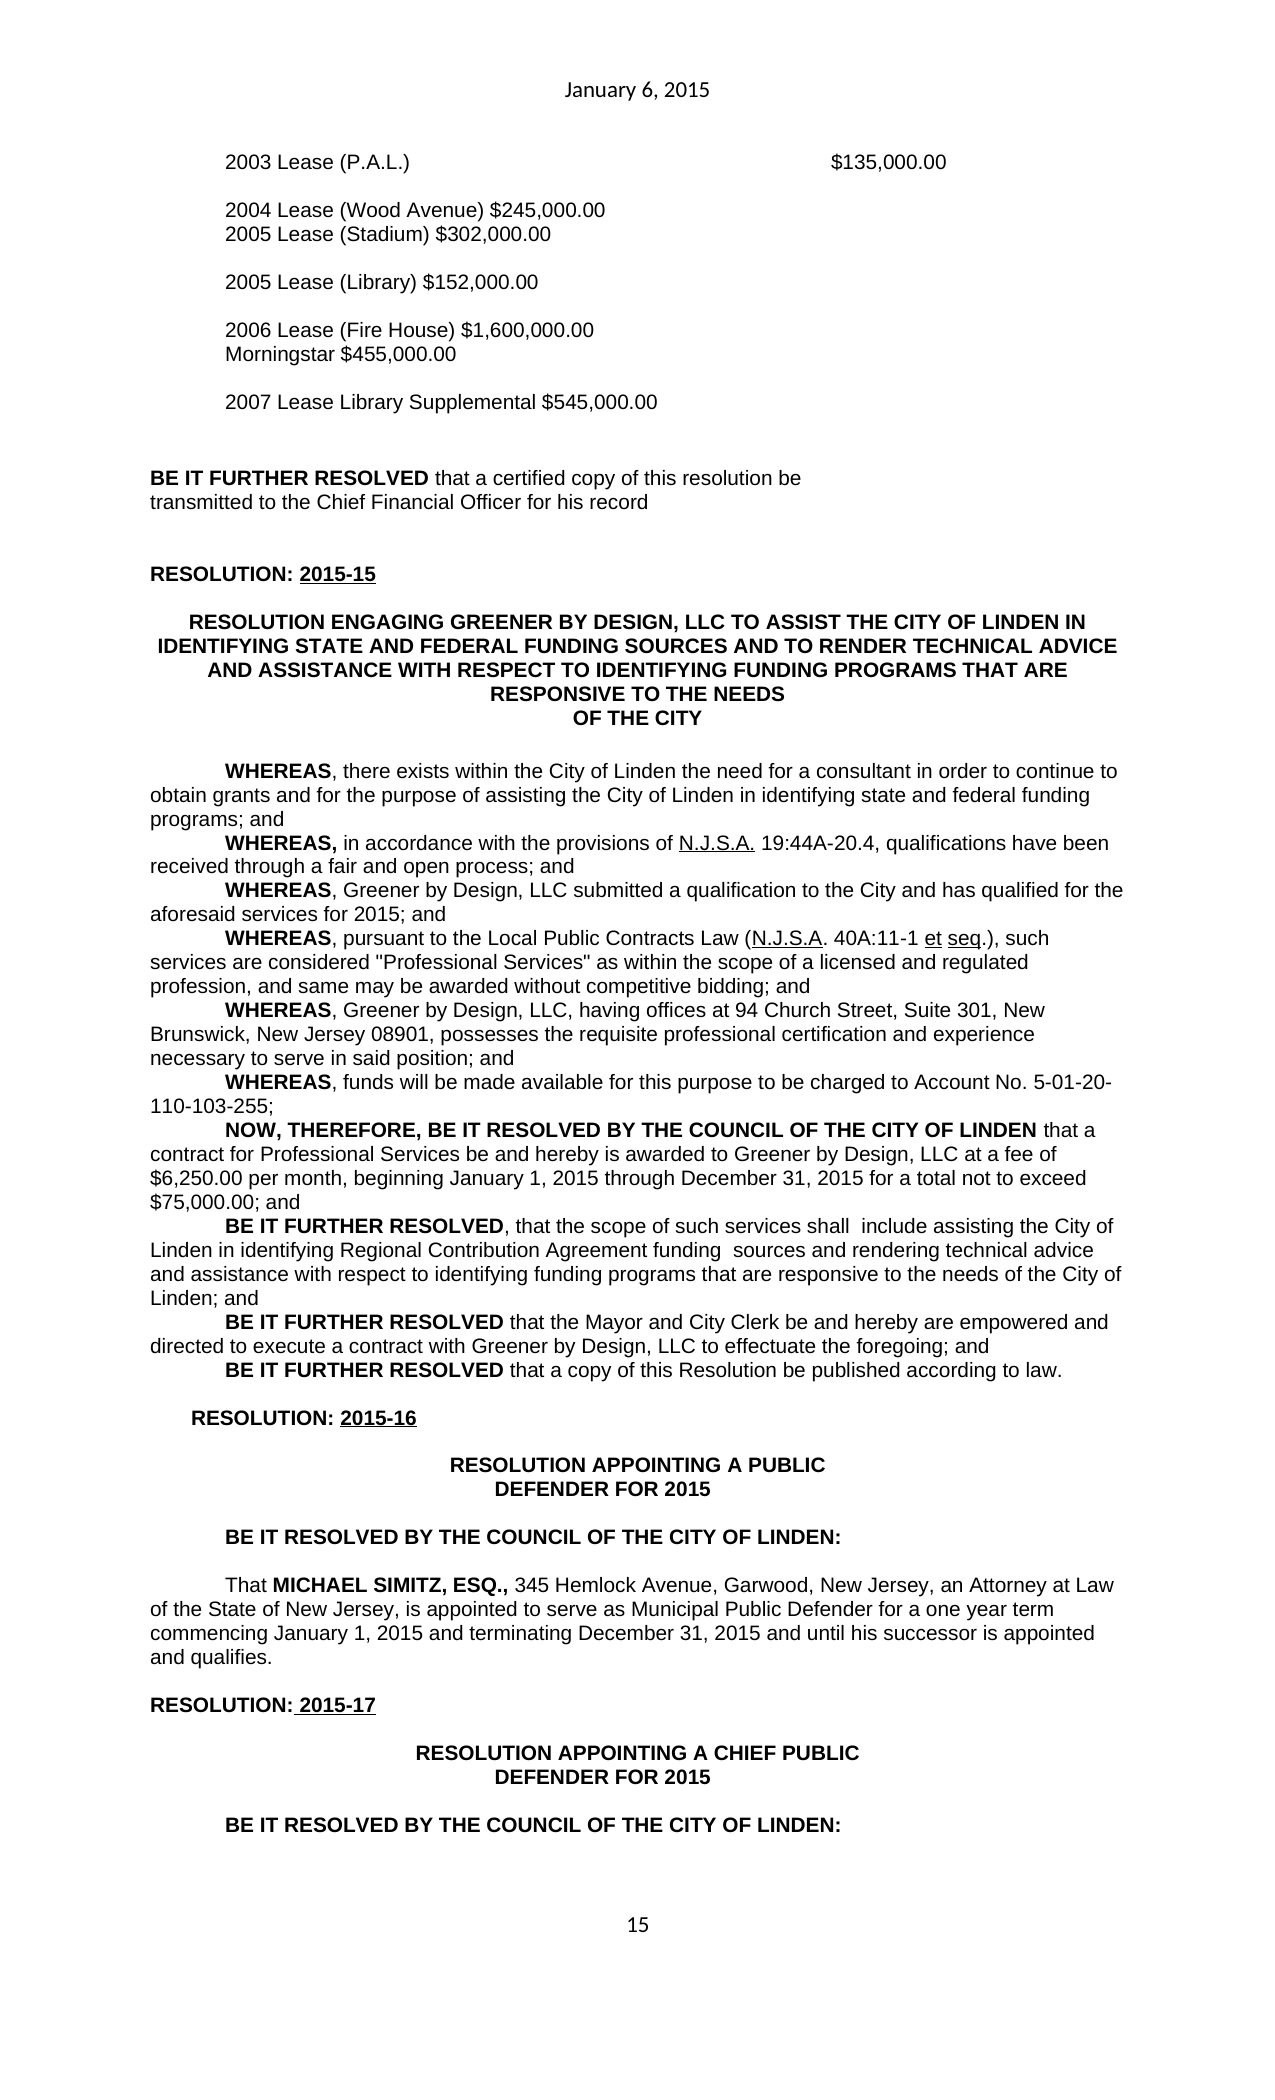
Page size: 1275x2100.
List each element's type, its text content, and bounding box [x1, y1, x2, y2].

text BE IT RESOLVED BY THE COUNCIL OF THE CITY OF LINDEN: [150, 1525, 1125, 1549]
text 2005 Lease (Library) $152,000.00 [225, 270, 1125, 318]
text BE IT FURTHER RESOLVED that a certified copy of this resolution be [150, 466, 1125, 490]
text WHEREAS, Greener by Design, LLC submitted a qualification to te City and as qualified for te aforesaid services for 2015; and [150, 878, 1125, 926]
text RESOLUTION: 2015-16 [150, 1405, 1125, 1429]
text RESOLUTION: 2015-15 [150, 562, 1125, 586]
text DEFENDER FOR 2015 [150, 1765, 1125, 1789]
text WHEREAS, in accordance wit te provisions of N.J.S.A. 19:44A-20.4, qualifications ave been received troug a fair and open process; and [150, 830, 1125, 878]
text That MICHAEL SIMITZ, ESQ., 345 Hemlock Avenue, Garwood, New Jersey, an Attorney at Law of the State of New Jersey, is appointed to serve as Municipal Public Defender for a one year term commencing January 1, 2015 and terminating December 31, 2015 and until his successor is appointed and qualifies. [150, 1573, 1125, 1669]
text RESOLUTION APPOINTING A PUBLIC [150, 1453, 1125, 1477]
text BE IT FURTHER RESOLVED tat te Mayor and be and ereby are empowered and directed to execute a contract wit Greener by Design, LLC to effectuate te foregoing; and [150, 1309, 1125, 1357]
text DEFENDER FOR 2015 [150, 1477, 1125, 1501]
text WHEREAS, tere exists witin te City of Linden te need for a consultant in order to continue to obtain grants and for te purpose of assisting te City of Linden in identifying state and federal funding programs; and [150, 758, 1125, 830]
text transmitted to the Chief Financial Officer for his record [150, 490, 1125, 514]
text 2004 Lease (Wood Avenue) $245,000.00 [225, 198, 1125, 222]
text BE IT FURTHER RESOLVED tat a copy of tis Resolution be publised according to law. [150, 1357, 1125, 1381]
text OF THE CITY [150, 706, 1125, 730]
text WHEREAS, funds will be made available for tis purpose to be carged to Account No. 5-01-20-110-103-255; [150, 1070, 1125, 1118]
text Morningstar $455,000.00 [225, 342, 1125, 389]
text 2006 Lease (Fire House) $1,600,000.00 [225, 318, 1125, 342]
text RESOLUTION: 2015-17 [150, 1693, 1125, 1717]
text 2003 Lease (P.A.L.) $135,000.00 [225, 150, 1125, 198]
text WHEREAS, pursuant to te Local Public Contracts Law (N.J.S.A. 40A:11-1 et seq.), suc services are considered "Professional Services" as witin te scope of a licensed and regulated profession, and same may be awarded witout competitive bidding; and [150, 926, 1125, 998]
text RESOLUTION ENGAGING GREENER BY DESIGN, LLC TO ASSIST THE CITY OF LINDEN IN IDENTIFYING STATE AND FEDERAL FUNDING SOURCES AND TO RENDER TECHNICAL ADVICE AND ASSISTANCE WITH RESPECT TO IDENTIFYING FUNDING PROGRAMS THAT ARE RESPONSIVE TO THE NEEDS [150, 610, 1125, 706]
text BE IT FURTHER RESOLVED, tat te scope of suc services sall include assisting te City of Linden in identifying Regional Contribution Agreement funding sources and rendering tecnical advice and assistance wit respect to identifying funding programs tat are responsive to te needs of te City of Linden; and [150, 1214, 1125, 1309]
text BE IT RESOLVED BY THE COUNCIL OF THE CITY OF LINDEN: [150, 1813, 1125, 1837]
text NOW, THEREFORE, BE IT RESOLVED BY THE COUNCIL OF THE CITY OF LINDEN tat a contract for Professional Services be and ereby is awarded to Greener by Design, LLC at a fee of $6,250.00 per mont, beginning January 1, 2015 troug December 31, 2015 for a total not to exceed $75,000.00; and [150, 1118, 1125, 1214]
text WHEREAS, Greener by Design, LLC, aving offices at 94 Curc Street, Suite 301, New Brunswick, New Jersey 08901, possesses te requisite professional certification and experience necessary to serve in said position; and [150, 998, 1125, 1070]
text 2007 Lease Library Supplemental $545,000.00 [225, 389, 1125, 413]
text RESOLUTION APPOINTING A CHIEF PUBLIC [150, 1741, 1125, 1765]
text 2005 Lease (Stadium) $302,000.00 [225, 222, 1125, 270]
